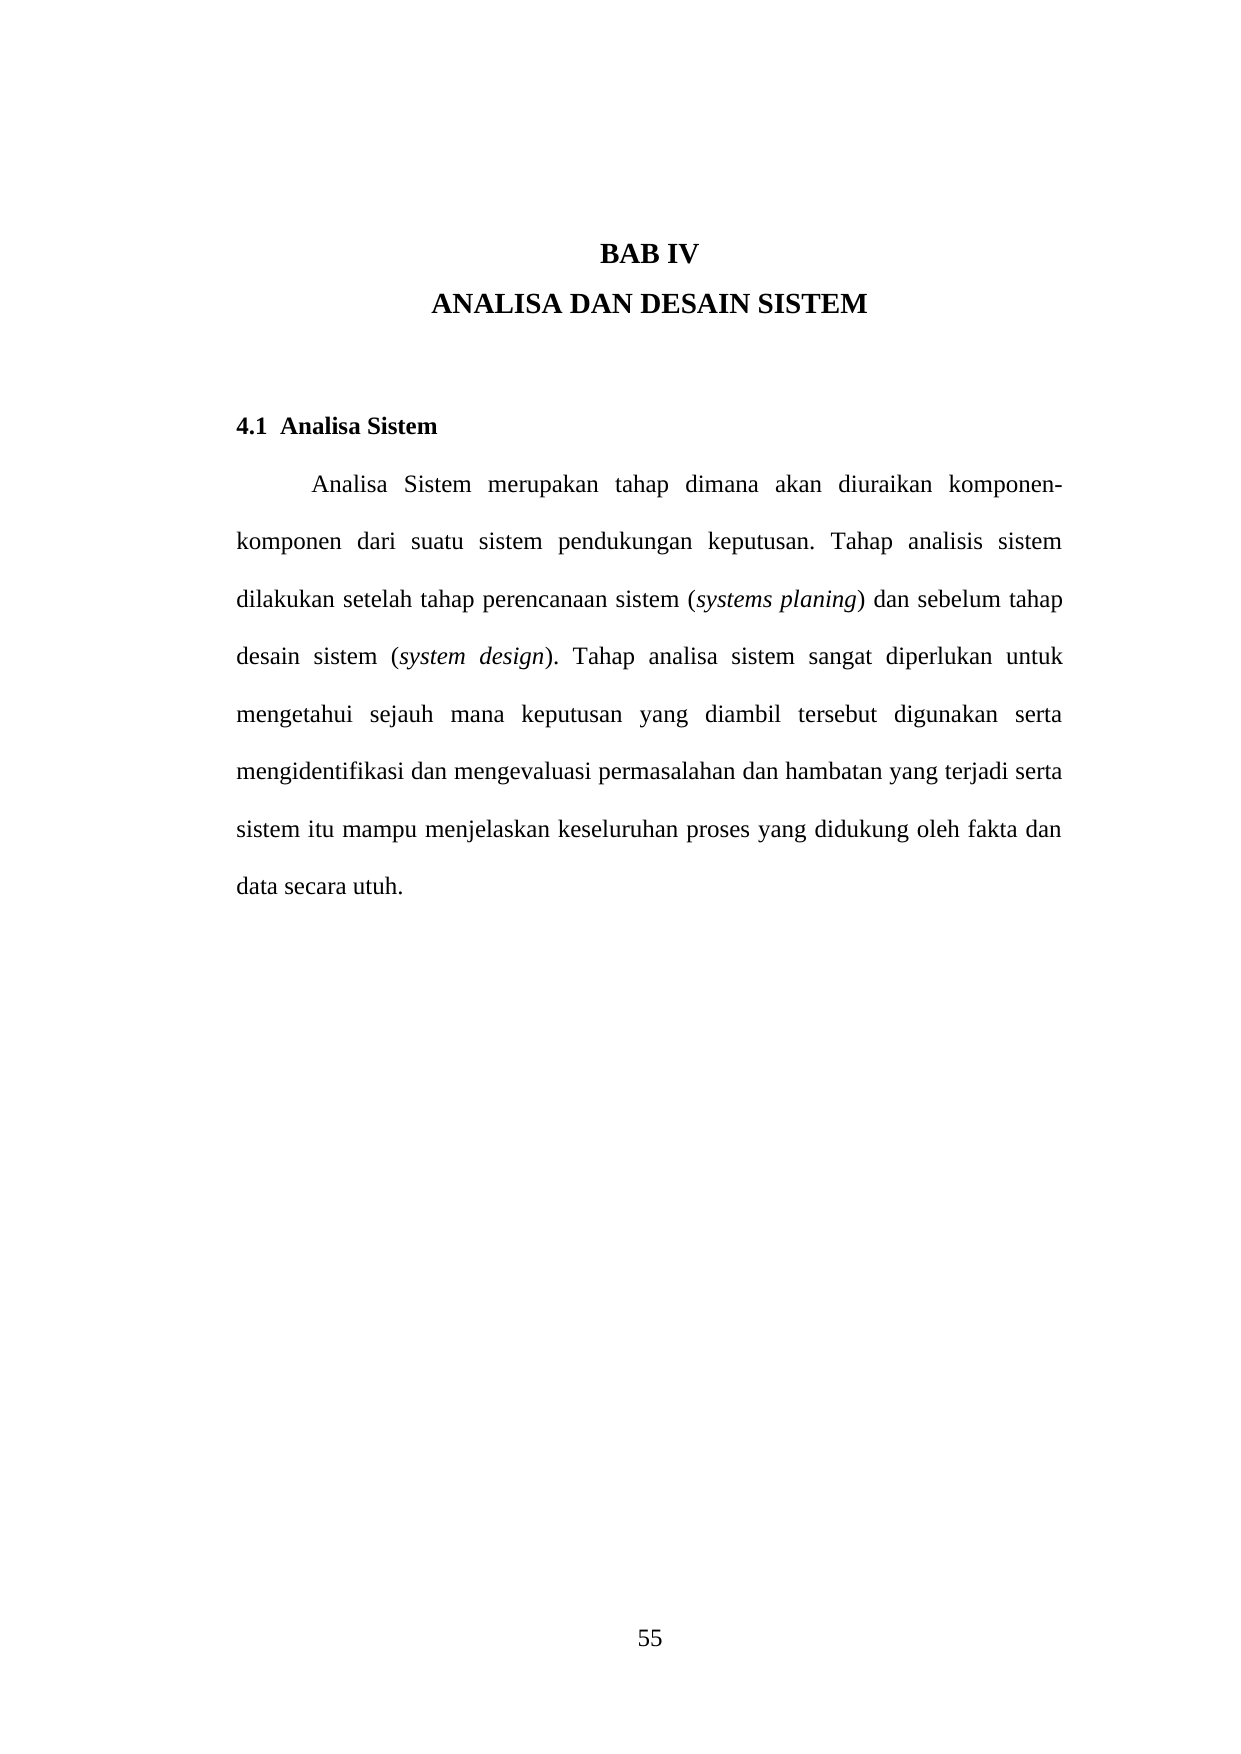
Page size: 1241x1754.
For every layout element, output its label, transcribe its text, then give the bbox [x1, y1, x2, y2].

text 4.1 Analisa Sistem [236, 411, 1063, 440]
text BAB IV [236, 236, 1063, 270]
text Analisa Sistem merupakan tahap dimana akan diuraikan komponen-komponen dari suatu sistem pendukungan keputusan. Tahap analisis sistem dilakukan setelah tahap perencanaan sistem (systems planing) dan sebelum tahap desain sistem (system design). Tahap analisa sistem sangat diperlukan untuk mengetahui sejauh mana keputusan yang diambil tersebut digunakan serta mengidentifikasi dan mengevaluasi permasalahan dan hambatan yang terjadi serta sistem itu mampu menjelaskan keseluruhan proses yang didukung oleh fakta dan data secara utuh. [236, 469, 1063, 900]
text ANALISA DAN DESAIN SISTEM [236, 287, 1063, 320]
